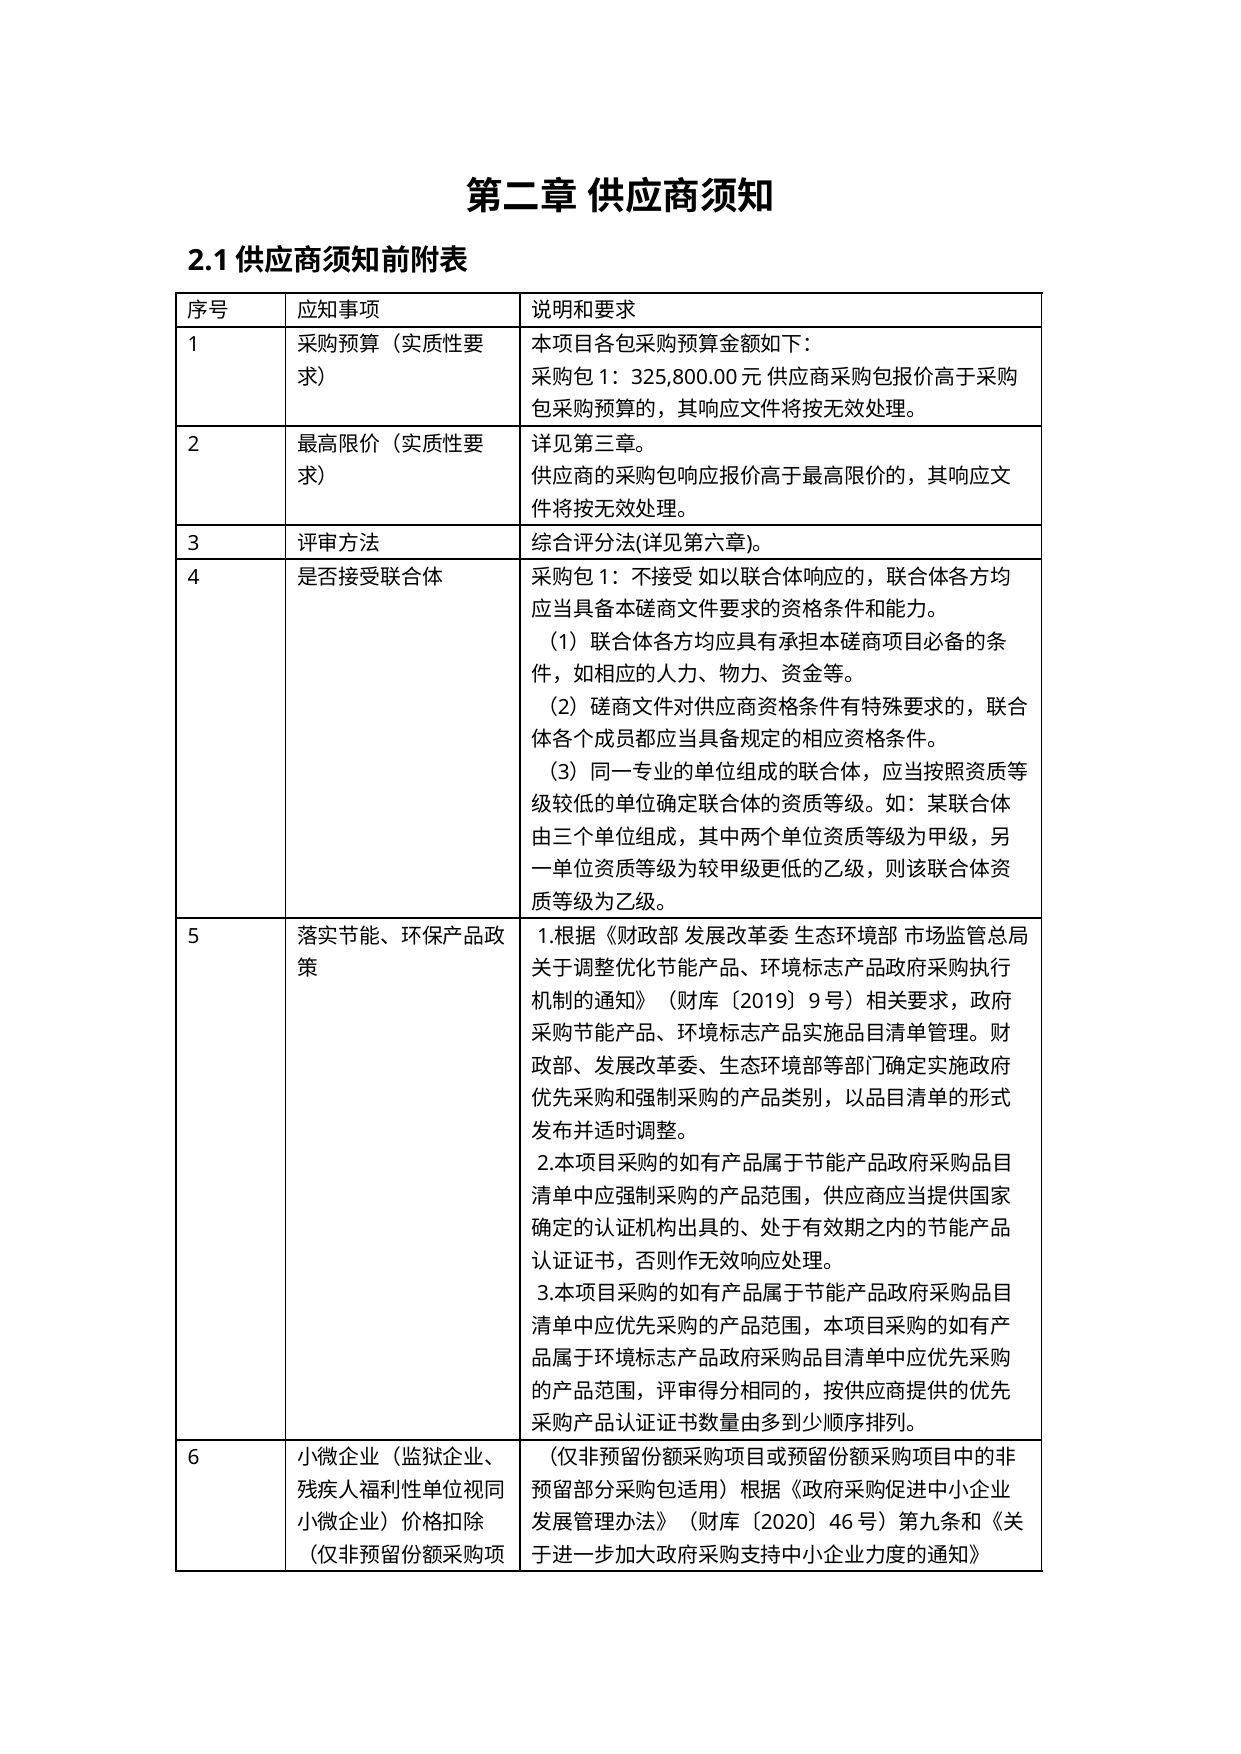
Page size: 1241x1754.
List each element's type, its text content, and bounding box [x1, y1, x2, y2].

table_header 序号 [177, 294, 285, 326]
table_cell 最高限价（实质性要求） [286, 427, 519, 524]
table_cell 1.根据《财政部 发展改革委 生态环境部 市场监管总局关于调整优化节能产品、环境标志产品政府采购执行机制的通知》（财库〔2019〕9号）相关要求，政府采购节能产品、环境标志产品实施品目清单管理。财政部、发展改革委、生态环境部等部门确定实施政府优先采购和强制采购的产品类别，以品目清单的形式发布并适时调整。 2.本项目采购的如有产品属于节能产品政府采购品目清单中应强制采购的产品范围，供应商应当提供国家确定的认证机构出具的、处于有效期之内的节能产品认证证书，否则作无效响应处理。 3.本项目采购的如有产品属于节能产品政府采购品目清单中应优先采购的产品范围，本项目采购的如有产品属于环境标志产品政府采购品目清单中应优先采购的产品范围，评审得分相同的，按供应商提供的优先采购产品认证证书数量由多到少顺序排列。 [521, 919, 1041, 1439]
table_cell 采购包1：不接受 如以联合体响应的，联合体各方均应当具备本磋商文件要求的资格条件和能力。 （1）联合体各方均应具有承担本磋商项目必备的条件，如相应的人力、物力、资金等。 （2）磋商文件对供应商资格条件有特殊要求的，联合体各个成员都应当具备规定的相应资格条件。 （3）同一专业的单位组成的联合体，应当按照资质等级较低的单位确定联合体的资质等级。如：某联合体由三个单位组成，其中两个单位资质等级为甲级，另一单位资质等级为较甲级更低的乙级，则该联合体资质等级为乙级。 [521, 560, 1041, 917]
table_cell 1 [177, 328, 285, 425]
table_cell 6 [177, 1441, 285, 1570]
table_cell 是否接受联合体 [286, 560, 519, 917]
table_cell 本项目各包采购预算金额如下： 采购包1：325,800.00元 供应商采购包报价高于采购包采购预算的，其响应文件将按无效处理。 [521, 328, 1041, 425]
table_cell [286, 1441, 519, 1570]
table_cell 3 [177, 526, 285, 558]
text 2.1供应商须知前附表 [187, 227, 1053, 292]
text 第二章 供应商须知 [187, 162, 1053, 227]
table_header 说明和要求 [521, 294, 1041, 326]
table_header 应知事项 [286, 294, 519, 326]
table_cell 2 [177, 427, 285, 524]
table_cell 4 [177, 560, 285, 917]
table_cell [521, 1441, 1041, 1570]
table_cell 详见第三章。 供应商的采购包响应报价高于最高限价的，其响应文件将按无效处理。 [521, 427, 1041, 524]
table_cell 评审方法 [286, 526, 519, 558]
table_cell 采购预算（实质性要求） [286, 328, 519, 425]
table_cell 落实节能、环保产品政策 [286, 919, 519, 1439]
table_cell 5 [177, 919, 285, 1439]
table_cell 综合评分法(详见第六章)。 [521, 526, 1041, 558]
